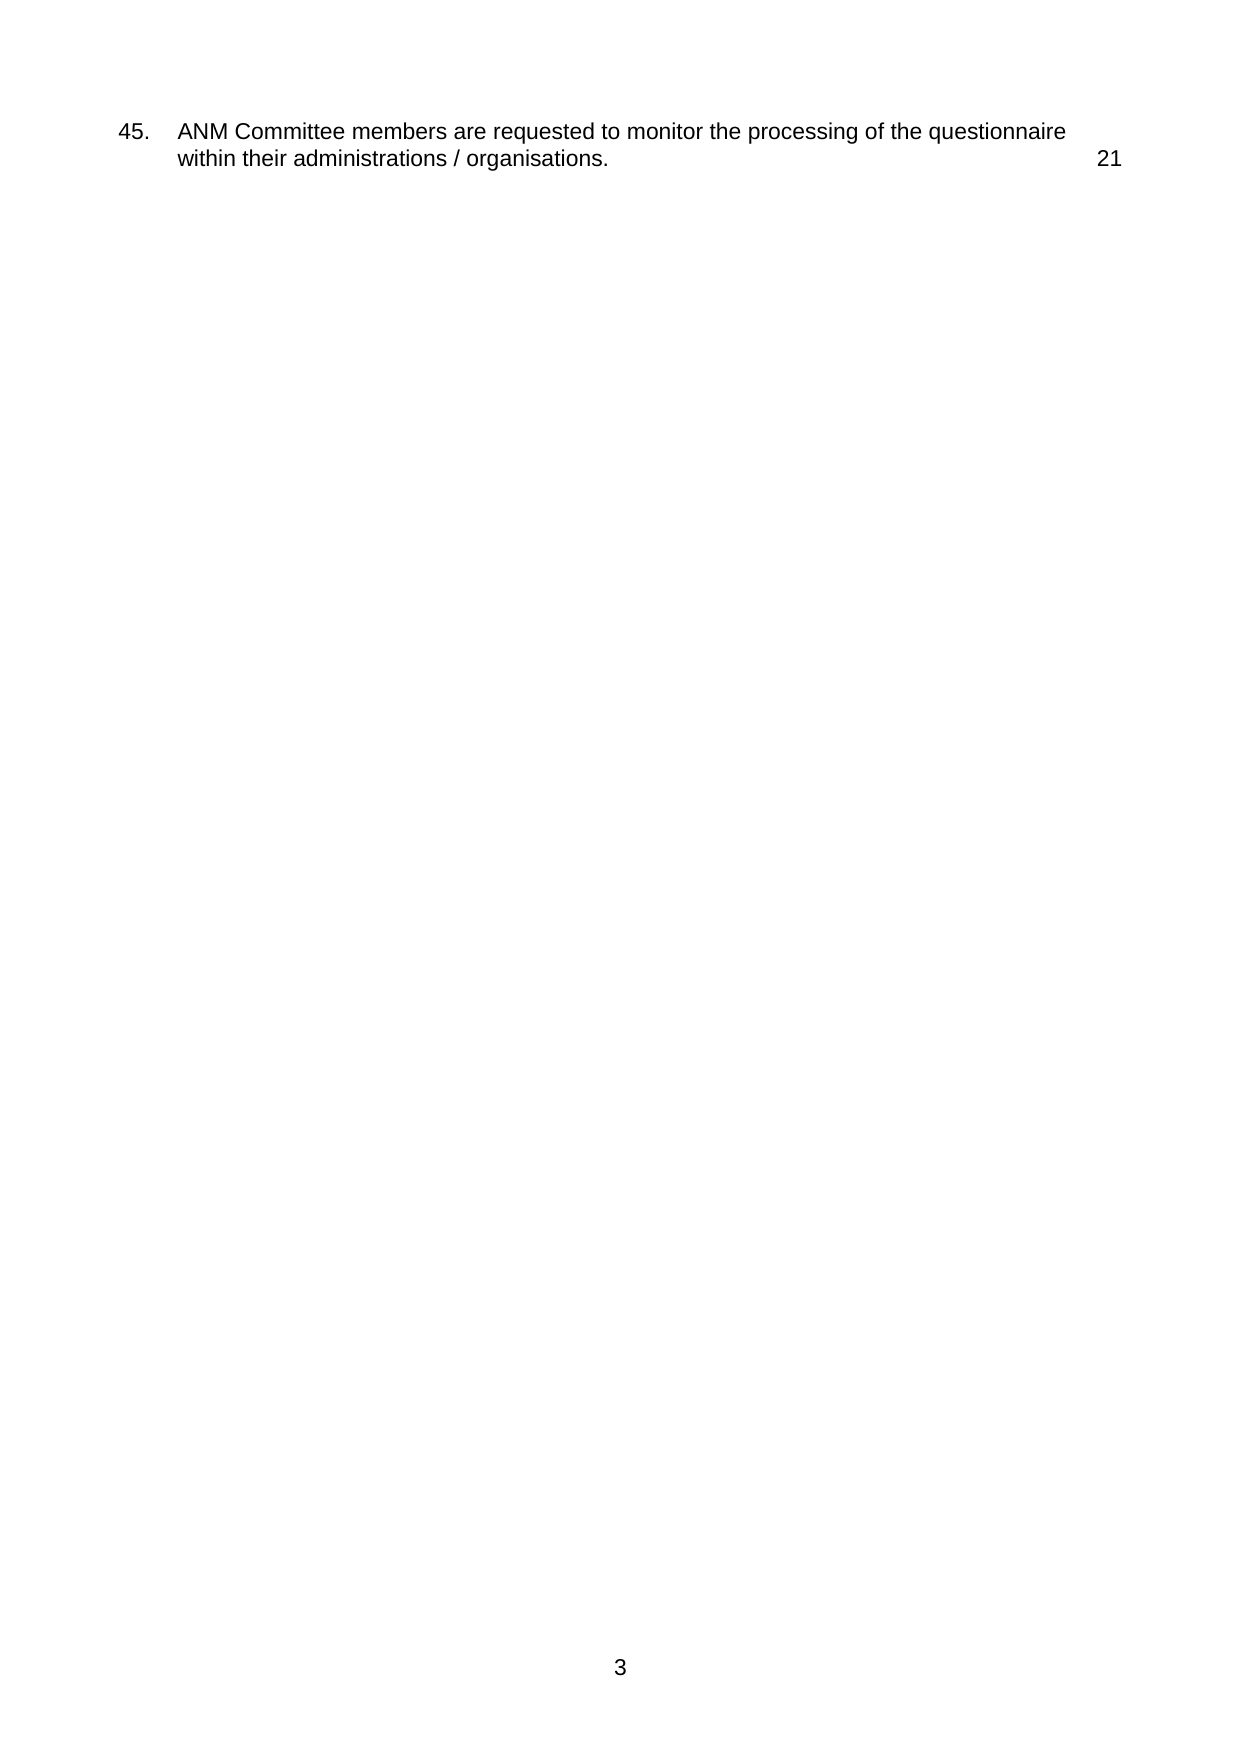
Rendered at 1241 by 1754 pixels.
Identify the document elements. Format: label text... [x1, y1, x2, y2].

text 45. ANM Committee members are requested to monitor the processing of the questionnaire within their administrations / organisations. 21 [118, 118, 1093, 171]
